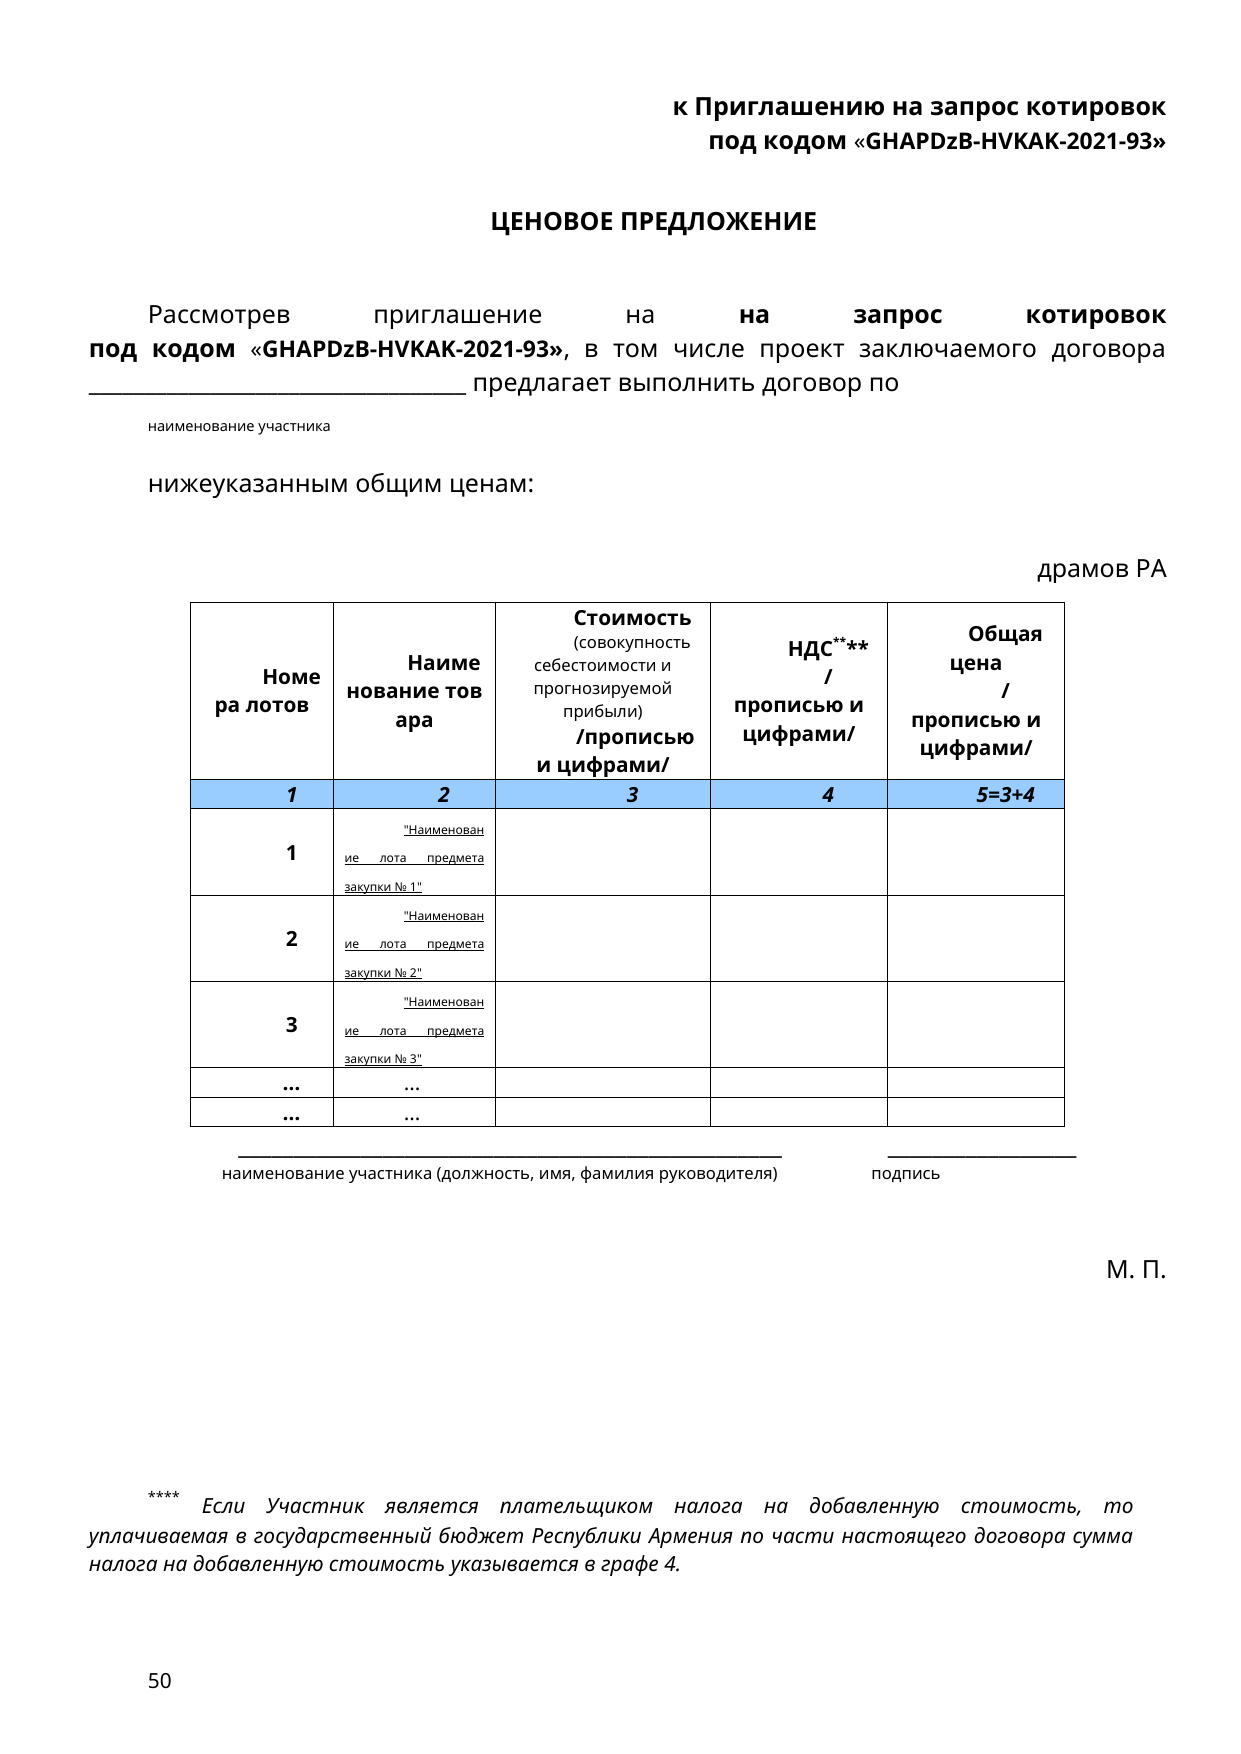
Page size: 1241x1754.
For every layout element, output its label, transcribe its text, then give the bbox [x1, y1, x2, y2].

table_header НДС** /прописью и цифрами/ [711, 603, 887, 779]
table_cell [711, 809, 887, 894]
text М. П. [89, 1251, 1167, 1286]
table_cell 2 [191, 896, 333, 981]
table_header Стоимость (совокупность себестоимости и прогнозируемой прибыли) /прописью и цифрами/ [496, 603, 710, 779]
table_cell 5=3+4 [888, 780, 1064, 808]
table_cell [496, 1068, 710, 1097]
table_header Наименование товара [334, 603, 495, 779]
table_cell [711, 982, 887, 1067]
table_cell [888, 982, 1064, 1067]
table_cell "Наименование лота предмета закупки № 1" [334, 809, 495, 894]
text драмов РА [89, 551, 1167, 585]
table_header Номера лотов [191, 603, 333, 779]
text наименование участника [89, 415, 1167, 449]
table_cell [711, 1098, 887, 1126]
table_cell [496, 896, 710, 981]
text нижеуказанным общим ценам: [89, 466, 1167, 500]
table_cell [496, 809, 710, 894]
table_cell 3 [191, 982, 333, 1067]
text наименование участника (должность, имя, фамилия руководителя) подпись [162, 1161, 1167, 1184]
table_cell [888, 809, 1064, 894]
table_cell ... [334, 1098, 495, 1126]
table_cell 1 [191, 780, 333, 808]
table_cell [711, 1068, 887, 1097]
text к Приглашению на запрос котировок под кодом «GHAPDzB-HVKAK-2021-93» [89, 89, 1167, 157]
table_cell 1 [191, 809, 333, 894]
text ЦЕНОВОЕ ПРЕДЛОЖЕНИЕ [82, 203, 1167, 237]
table_cell [711, 896, 887, 981]
table_header Общая цена /прописью и цифрами/ [888, 603, 1064, 779]
table_cell 2 [334, 780, 495, 808]
table_cell … [191, 1098, 333, 1126]
table_cell [888, 896, 1064, 981]
table_cell "Наименование лота предмета закупки № 3" [334, 982, 495, 1067]
table_cell [888, 1098, 1064, 1126]
table_cell ... [334, 1068, 495, 1097]
table_cell [496, 1098, 710, 1126]
text _________________________________________________ _________________ [89, 1127, 1167, 1161]
table_cell "Наименование лота предмета закупки № 2" [334, 896, 495, 981]
table_cell [888, 1068, 1064, 1097]
table_cell 3 [496, 780, 710, 808]
table_cell [496, 982, 710, 1067]
table_cell … [191, 1068, 333, 1097]
text Рассмотрев приглашение на на запрос котировок под кодом «GHAPDzB-HVKAK-2021-93», в том числе проект заключаемого договора __________________________________ предлагает выполнить договор по [89, 296, 1167, 399]
table_cell 4 [711, 780, 887, 808]
